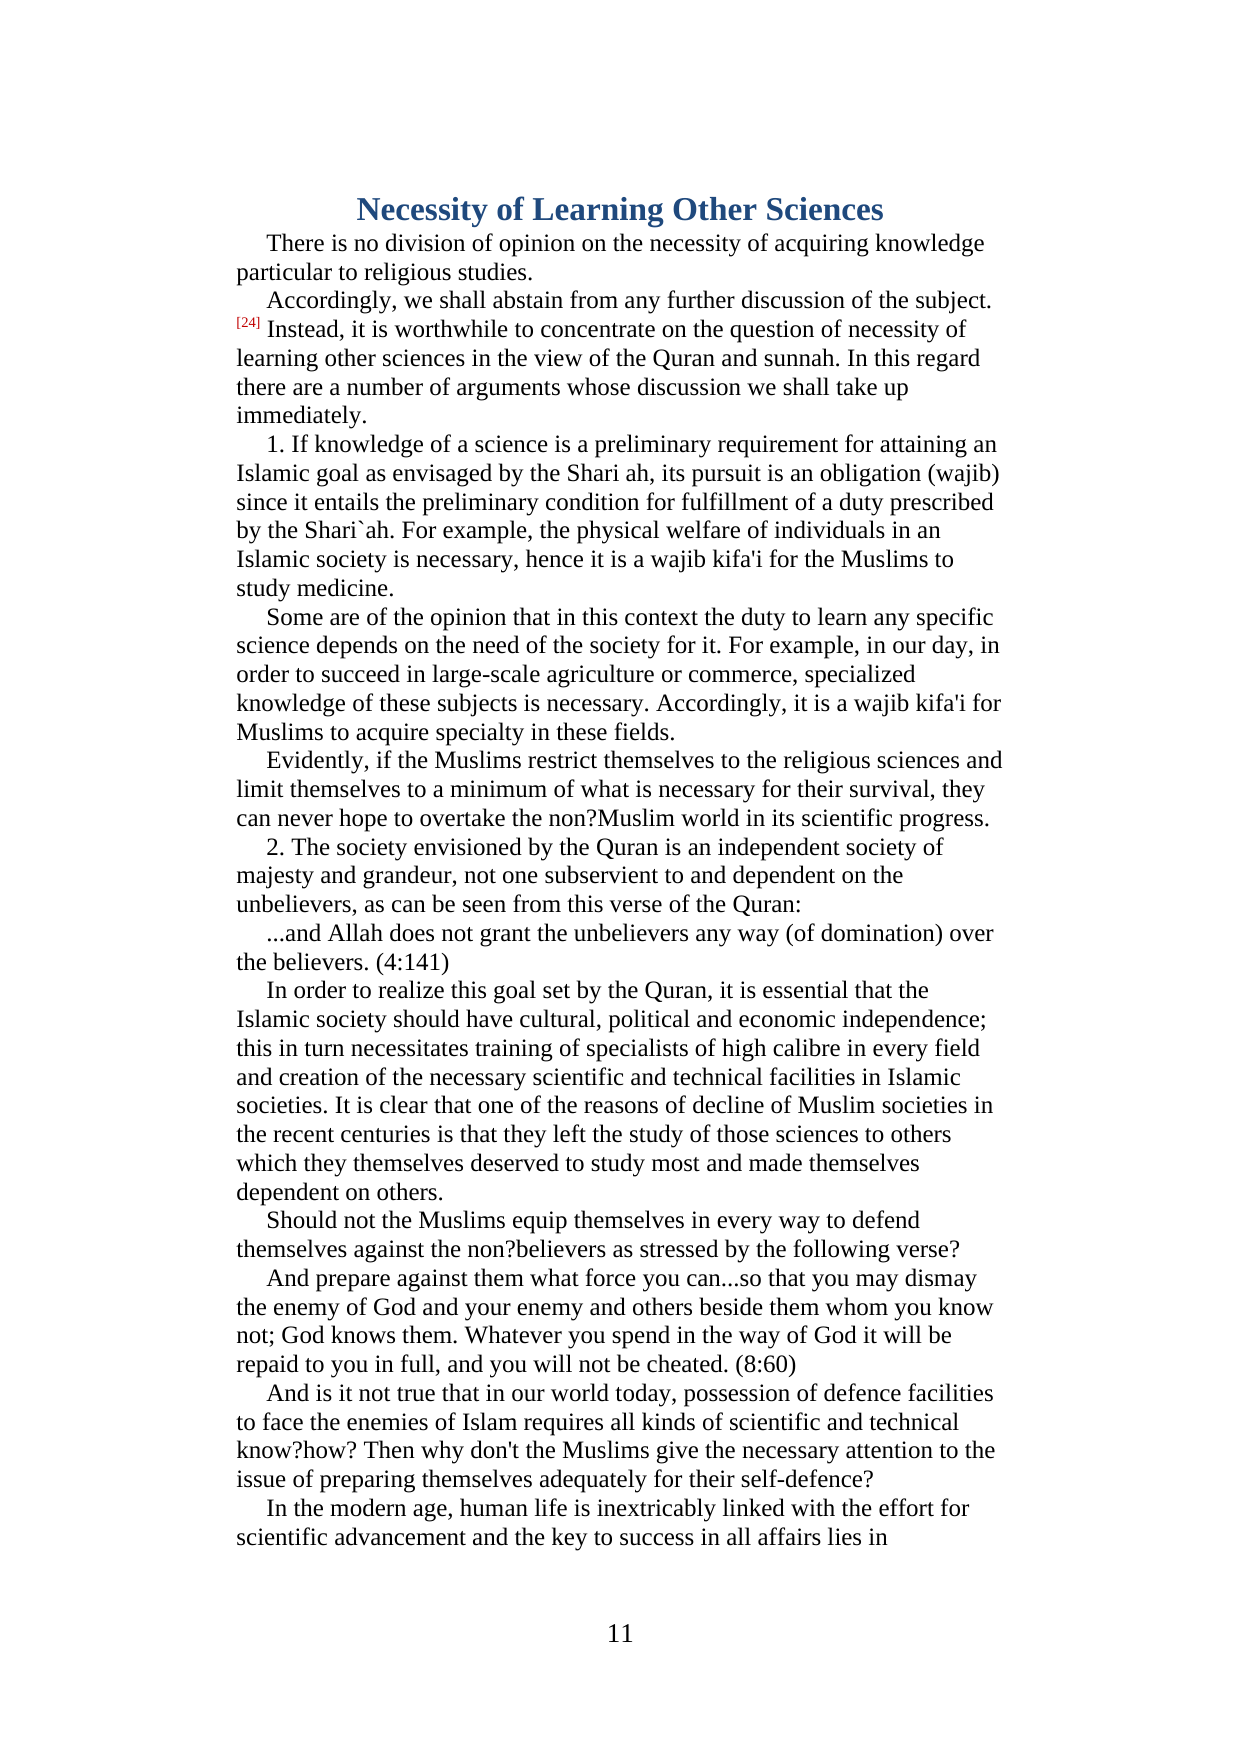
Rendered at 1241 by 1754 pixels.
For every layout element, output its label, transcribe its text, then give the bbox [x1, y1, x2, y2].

text And prepare against them what force you can...so that you may dismay the enemy of God and your enemy and others beside them whom you know not; God knows them. Whatever you spend in the way of God it will be repaid to you in full, and you will not be cheated. (8:60) [236, 1263, 1004, 1378]
text Evidently, if the Muslims restrict themselves to the religious sciences and limit themselves to a minimum of what is necessary for their survival, they can never hope to overtake the non?Muslim world in its scientific progress. [236, 746, 1004, 832]
text ...and Allah does not grant the unbelievers any way (of domination) over the believers. (4:141) [236, 918, 1004, 976]
text Accordingly, we shall abstain from any further discussion of the subject. [24] Instead, it is worthwhile to con­centrate on the question of necessity of learning other sciences in the view of the Quran and sunnah. In this regard there are a number of argu­ments whose discussion we shall take up immediately. [236, 286, 1004, 429]
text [236, 1493, 1004, 1551]
text There is no division of opinion on the necessity of acquiring knowledge particular to religious studies. [236, 228, 1004, 286]
text In order to realize this goal set by the Quran, it is essential that the Islamic society should have cultural, political and economic indepen­dence; this in turn necessitates training of specialists of high calibre in every field and creation of the necessary scientific and technical facili­ties in Islamic societies. It is clear that one of the reasons of decline of Muslim societies in the recent centuries is that they left the study of those sciences to others which they themselves deserved to study most and made themselves dependent on others. [236, 976, 1004, 1206]
subtitle Necessity of Learning Other Sciences [236, 190, 1004, 228]
text And is it not true that in our world today, possession of defence facilities to face the enemies of Islam requires all kinds of scientific and technical know?how? Then why don't the Muslims give the neces­sary attention to the issue of preparing themselves adequately for their self-defence? [236, 1378, 1004, 1493]
text 2. The society envisioned by the Quran is an independent society of majesty and grandeur, not one subservient to and dependent on the unbelievers, as can be seen from this verse of the Quran: [236, 832, 1004, 918]
text Some are of the opinion that in this context the duty to learn any specific science depends on the need of the society for it. For example, in our day, in order to succeed in large-scale agriculture or commerce, specialized knowledge of these subjects is necessary. Accordingly, it is a wajib kifa'i for Muslims to acquire specialty in these fields. [236, 602, 1004, 746]
text Should not the Muslims equip themselves in every way to defend themselves against the non?believers as stressed by the following verse? [236, 1206, 1004, 1263]
text 1. If knowledge of a science is a preliminary requirement for attaining an Islamic goal as envisaged by the Shari ah, its pursuit is an obligation (wajib) since it entails the preliminary condition for fulfill­ment of a duty prescribed by the Shari`ah. For example, the physical welfare of individuals in an Islamic society is necessary, hence it is a wajib kifa'i for the Muslims to study medicine. [236, 429, 1004, 602]
